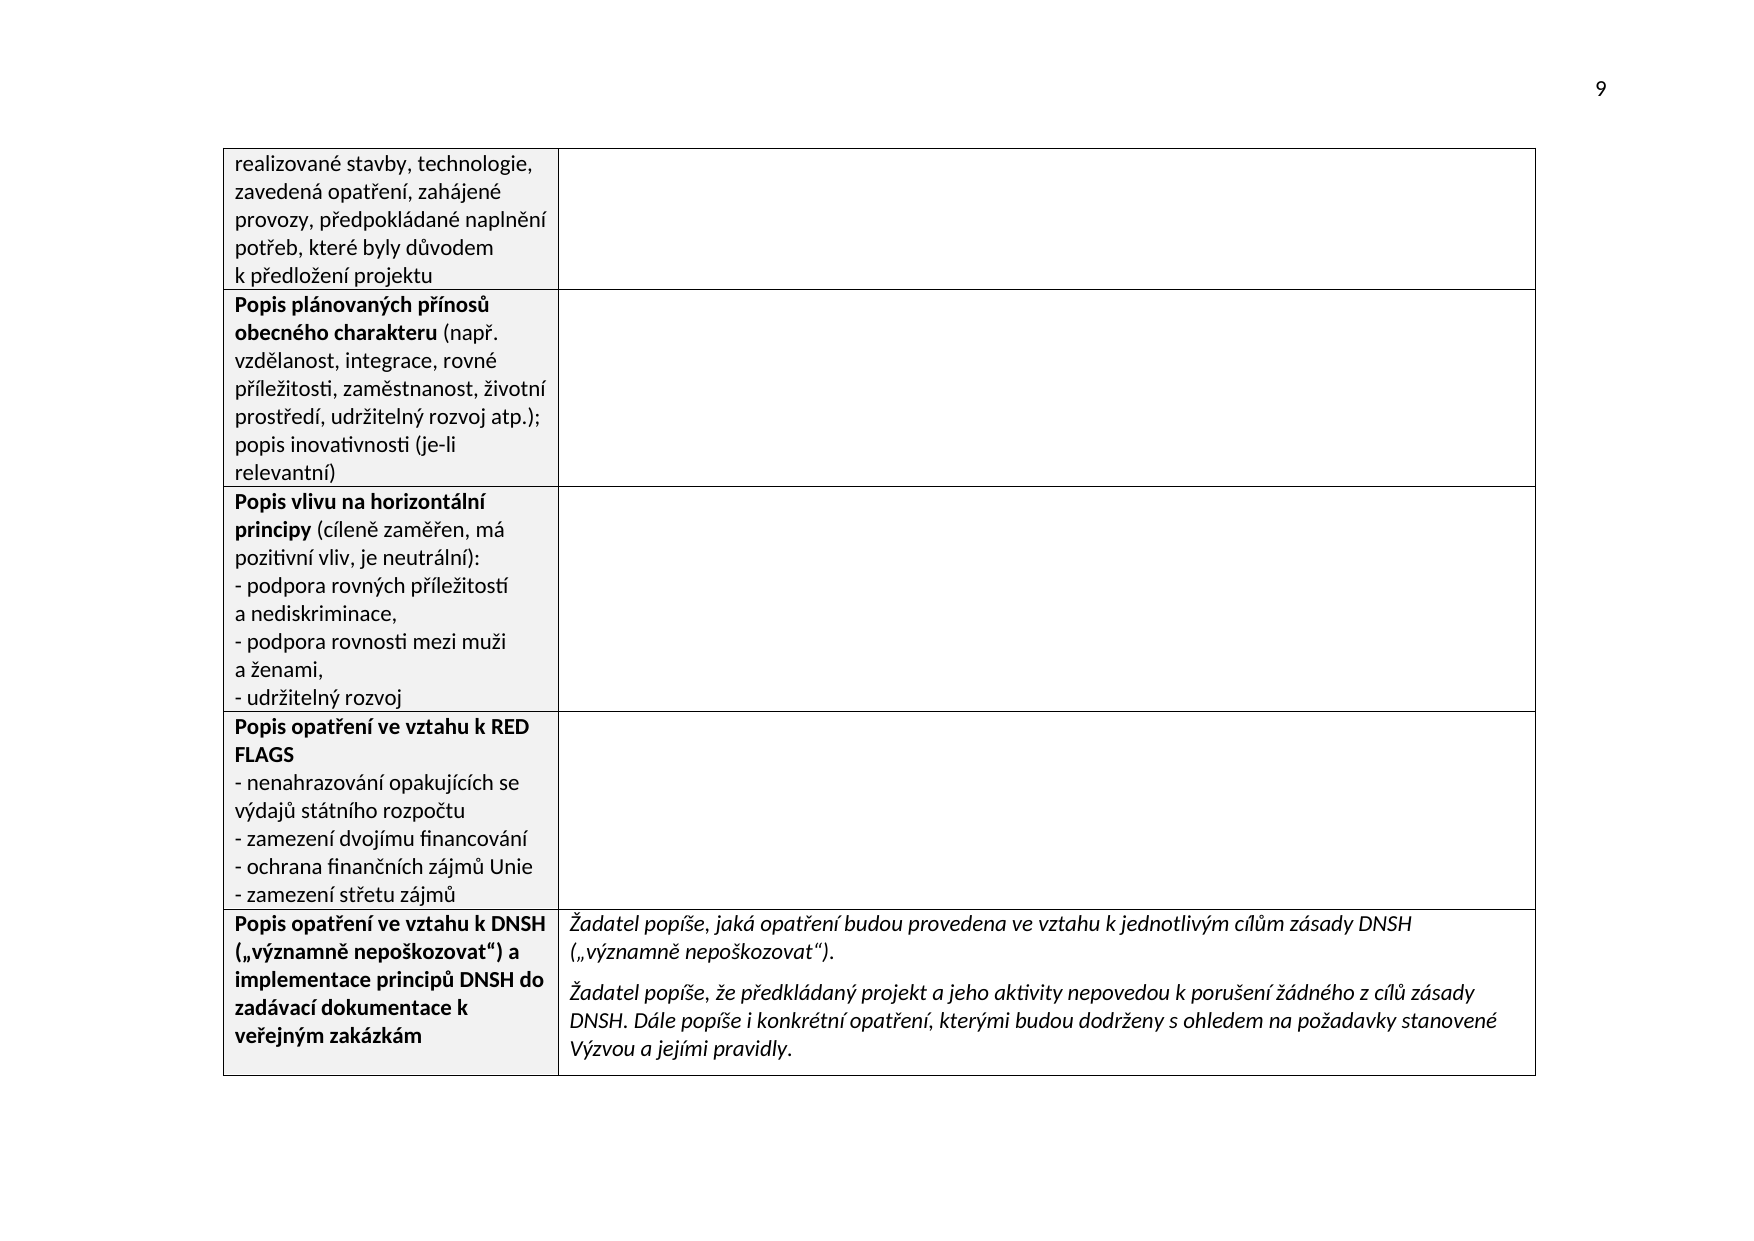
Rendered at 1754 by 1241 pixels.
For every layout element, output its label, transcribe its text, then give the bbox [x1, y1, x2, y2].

table_cell Popis opatření ve vztahu k RED FLAGS - nenahrazování opakujících se výdajů státního rozpočtu - zamezení dvojímu financování - ochrana finančních zájmů Unie - zamezení střetu zájmů [224, 712, 558, 908]
table_cell [559, 149, 1535, 289]
table_cell [559, 487, 1535, 711]
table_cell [559, 910, 1535, 1074]
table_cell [224, 149, 558, 289]
table_cell Popis vlivu na horizontální principy (cíleně zaměřen, má pozitivní vliv, je neutrální): - podpora rovných příležitostí a nediskriminace, - podpora rovnosti mezi muži a ženami, - udržitelný rozvoj [224, 487, 558, 711]
table_cell Popis plánovaných přínosů obecného charakteru (např. vzdělanost, integrace, rovné příležitosti, zaměstnanost, životní prostředí, udržitelný rozvoj atp.); popis inovativnosti (je-li relevantní) [224, 290, 558, 486]
table_cell [559, 712, 1535, 908]
table_cell [559, 290, 1535, 486]
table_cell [224, 910, 558, 1074]
